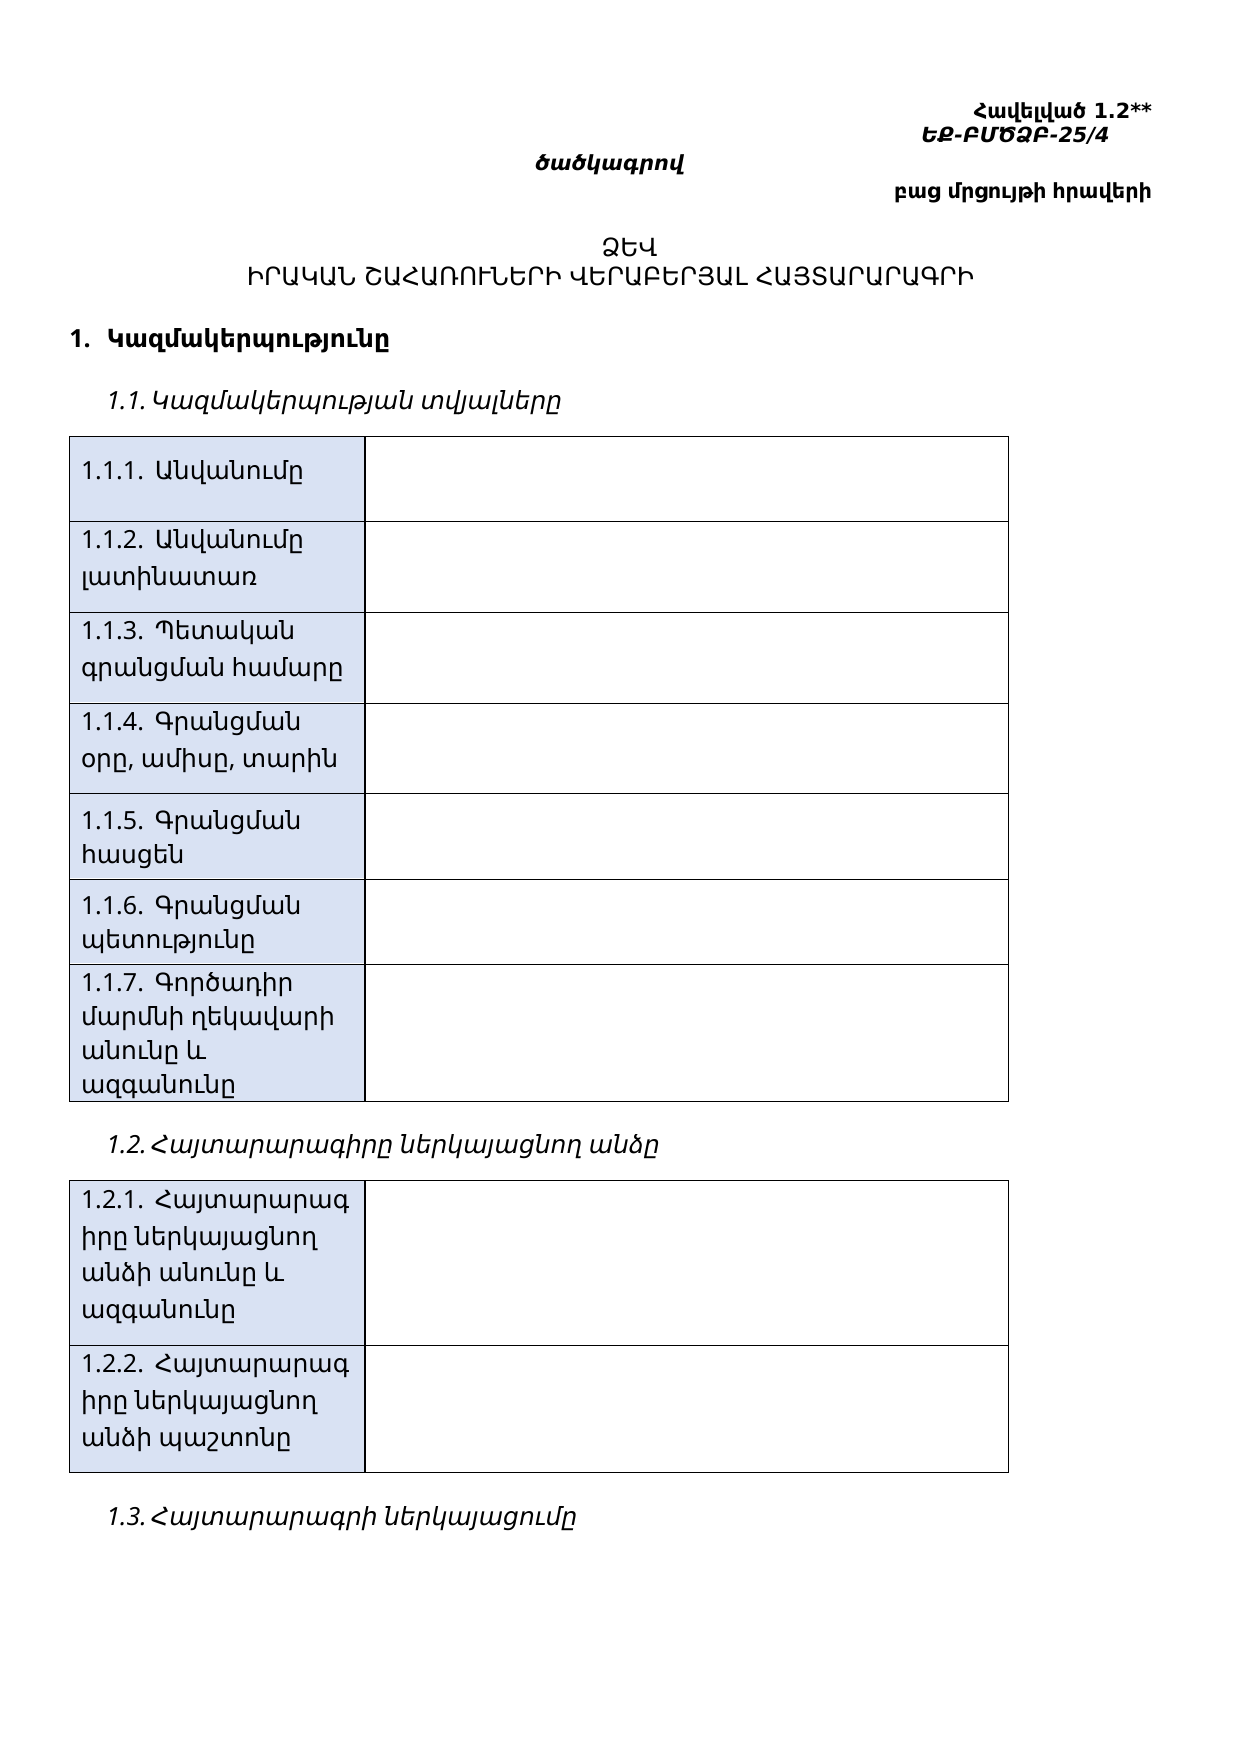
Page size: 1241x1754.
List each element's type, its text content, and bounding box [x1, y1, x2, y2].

table_cell Գործադիր մարմնի ղեկավարի անունը և ազգանունը [70, 965, 364, 1101]
table_cell [366, 704, 1008, 793]
table_cell [366, 794, 1008, 878]
table_cell Հայտարարագիրը ներկայացնող անձի պաշտոնը [70, 1346, 364, 1472]
table_header [366, 437, 1008, 521]
table_cell [366, 1346, 1008, 1472]
list Կազմակերպությունը [69, 321, 1152, 354]
table_cell Գրանցման հասցեն [70, 794, 364, 878]
table_cell [366, 880, 1008, 963]
table_cell [366, 965, 1008, 1101]
text ԵՔ-ԲՄԾՁԲ-25/4 ծածկագրով [69, 123, 1152, 176]
text բաց մրցույթի հրավերի [69, 176, 1152, 204]
table_header Անվանումը [70, 437, 364, 521]
table_cell Անվանումը լատինատառ [70, 522, 364, 612]
text ՁԵՎ [69, 233, 1152, 262]
list Կազմակերպության տվյալները [106, 382, 1152, 416]
list Հայտարարագրի ներկայացումը [106, 1498, 1152, 1532]
table_cell [366, 613, 1008, 702]
list Հայտարարագիրը ներկայացնող անձը [106, 1127, 1152, 1161]
table_cell [366, 522, 1008, 612]
text ԻՐԱԿԱՆ ՇԱՀԱՌՈՒՆԵՐԻ ՎԵՐԱԲԵՐՅԱԼ ՀԱՅՏԱՐԱՐԱԳՐԻ [69, 262, 1152, 291]
table_header [366, 1181, 1008, 1345]
text Հավելված 1.2** [69, 99, 1152, 123]
table_cell Պետական գրանցման համարը [70, 613, 364, 702]
table_cell Գրանցման պետությունը [70, 880, 364, 963]
table_header Հայտարարագիրը ներկայացնող անձի անունը և ազգանունը [70, 1181, 364, 1345]
table_cell Գրանցման օրը, ամիսը, տարին [70, 704, 364, 793]
